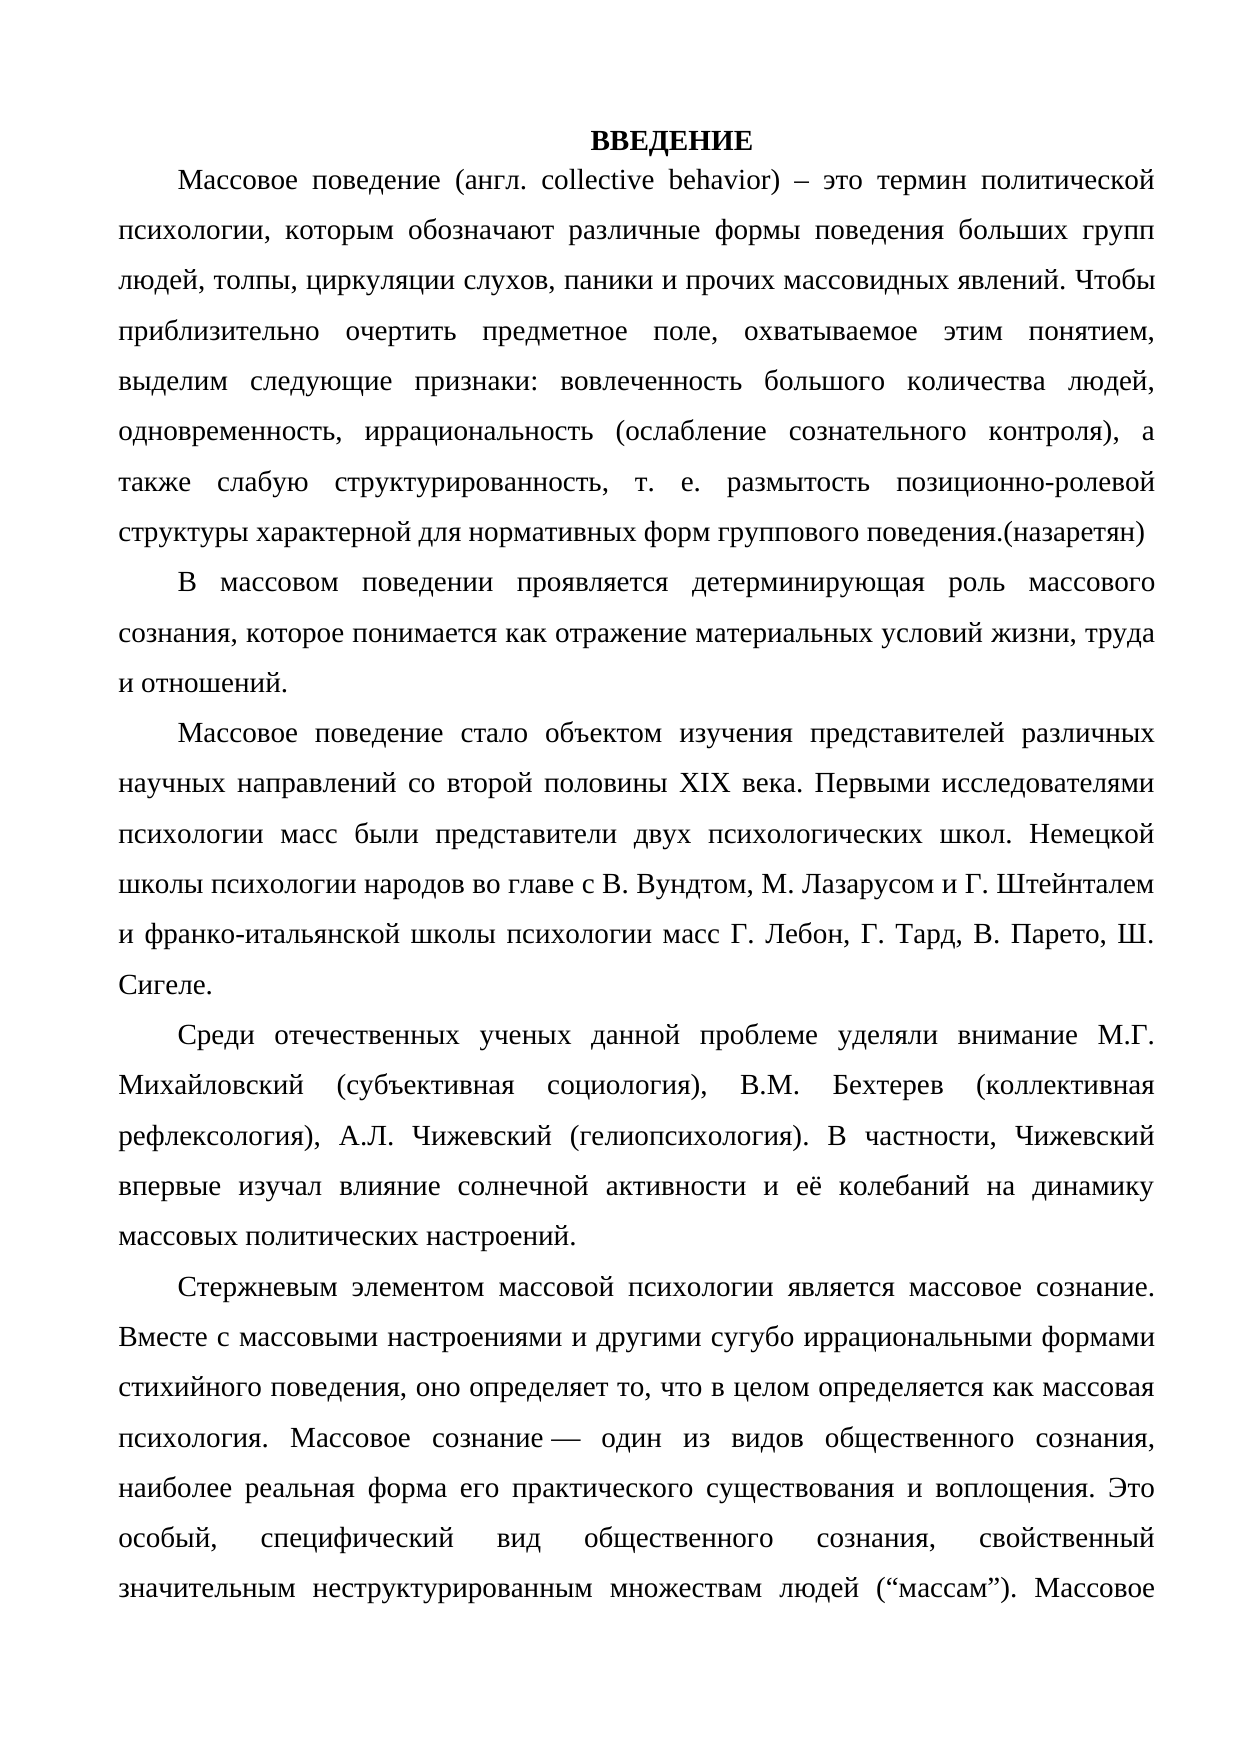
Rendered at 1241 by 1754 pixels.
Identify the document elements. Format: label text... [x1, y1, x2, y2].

text Массовое поведение стало объектом изучения представителей различных научных направлений со второй половины XIX века. Первыми исследователями психологии масс были представители двух психологических школ. Немецкой школы психологии народов во главе с В. Вундтом, М. Лазарусом и Г. Штейнталем и франко-итальянской школы психологии масс Г. Лебон, Г. Тард, В. Парето, Ш. Сигеле. [118, 715, 1156, 1000]
text ВВЕДЕНИЕ [118, 123, 1166, 157]
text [118, 1269, 1156, 1604]
text Среди отечественных ученых данной проблеме уделяли внимание М.Г. Михайловский (субъективная социология), В.М. Бехтерев (коллективная рефлексология), А.Л. Чижевский (гелиопсихология). В частности, Чижевский впервые изучал влияние солнечной активности и её колебаний на динамику массовых политических настроений. [118, 1017, 1156, 1252]
text Массовое поведение (англ. collective behavior) – это термин политической психологии, которым обозначают различные формы поведения больших групп людей, толпы, циркуляции слухов, паники и прочих массовидных явлений. Чтобы приблизительно очертить предметное поле, охватываемое этим понятием, выделим следующие признаки: вовлеченность большого количества людей, одновременность, иррациональность (ослабление сознательного контроля), а также слабую структурированность, т. е. размытость позиционно-ролевой структуры характерной для нормативных форм группового поведения.(назаретян) [118, 162, 1156, 548]
text В массовом поведении проявляется детерминирующая роль массового сознания, которое понимается как отражение материальных условий жизни, труда и отношений. [118, 564, 1156, 698]
